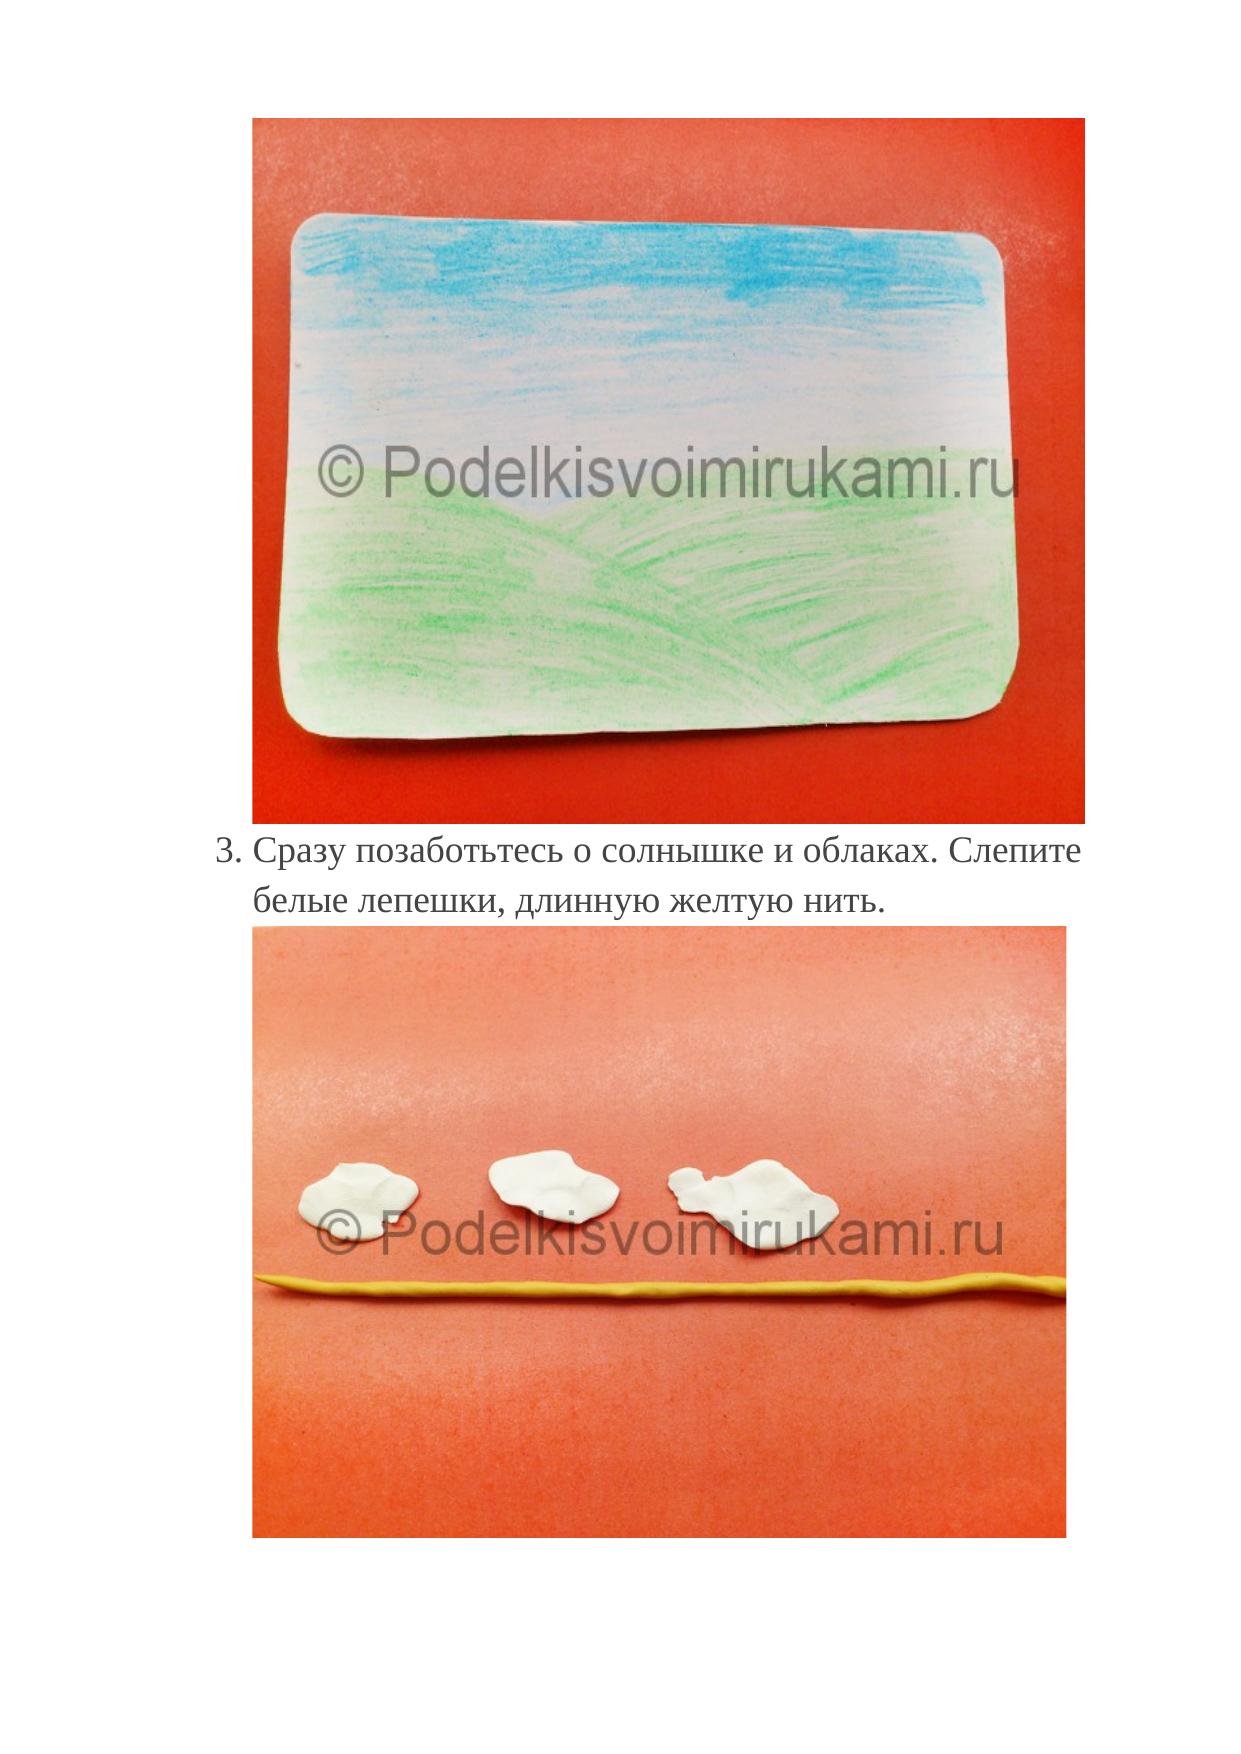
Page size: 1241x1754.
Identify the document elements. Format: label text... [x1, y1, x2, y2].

picture [252, 926, 1067, 1538]
picture [252, 118, 1085, 824]
list Сразу позаботьтесь о солнышке и облаках. Слепите белые лепешки, длинную желтую нить. [215, 828, 1152, 920]
